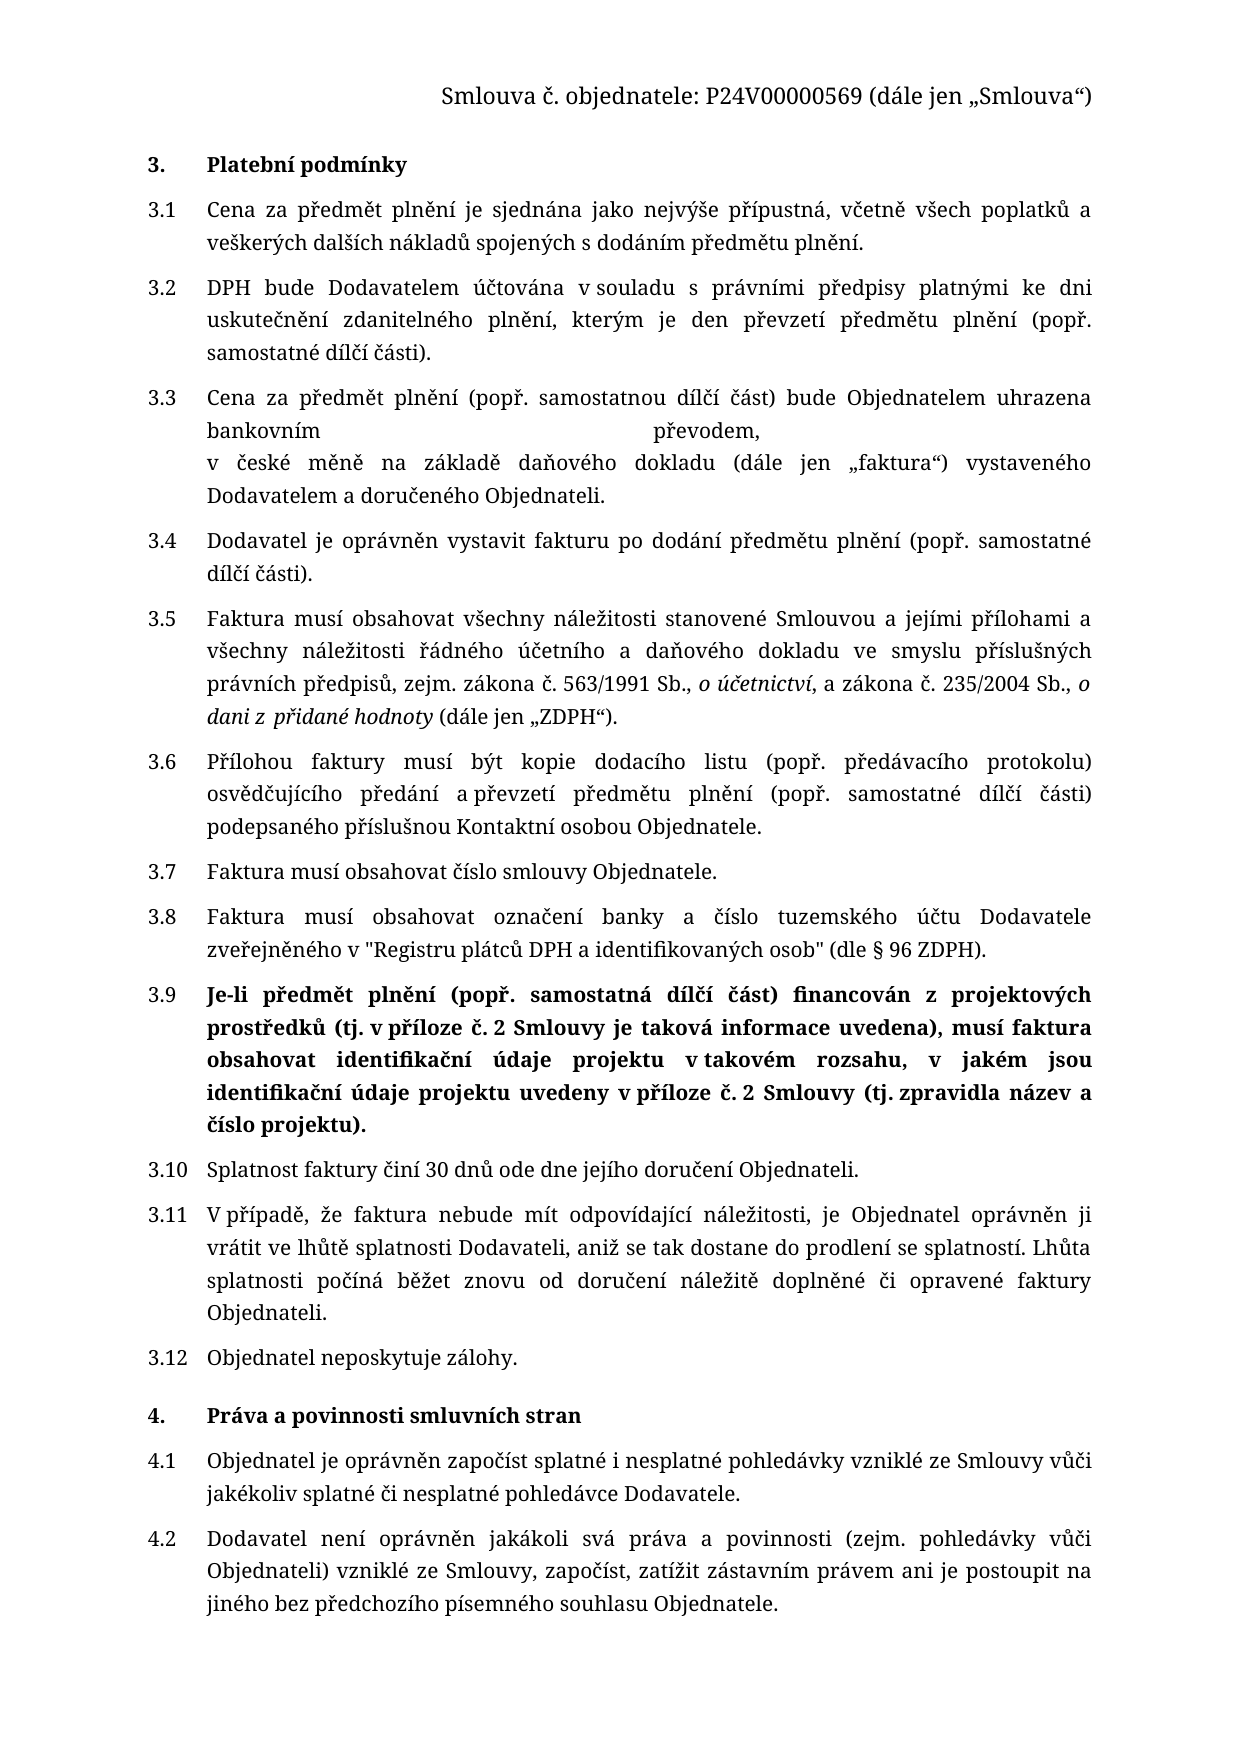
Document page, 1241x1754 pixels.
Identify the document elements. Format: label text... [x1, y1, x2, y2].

list Přílohou faktury musí být kopie dodacího listu (popř. předávacího protokolu) osvědčujícího předání a převzetí předmětu plnění (popř. samostatné dílčí části) podepsaného příslušnou Kontaktní osobou Objednatele. [148, 747, 1093, 841]
list Cena za předmět plnění (popř. samostatnou dílčí část) bude Objednatelem uhrazena bankovním převodem, v české měně na základě daňového dokladu (dále jen „faktura“) vystaveného Dodavatelem a doručeného Objednateli. [148, 383, 1093, 509]
list Objednatel neposkytuje zálohy. [148, 1343, 1093, 1372]
list Objednatel je oprávněn započíst splatné i nesplatné pohledávky vzniklé ze Smlouvy vůči jakékoliv splatné či nesplatné pohledávce Dodavatele. [148, 1446, 1093, 1507]
list Faktura musí obsahovat všechny náležitosti stanovené Smlouvou a jejími přílohami a všechny náležitosti řádného účetního a daňového dokladu ve smyslu příslušných právních předpisů, zejm. zákona č. 563/1991 Sb., o účetnictví, a zákona č. 235/2004 Sb., o dani z přidané hodnoty (dále jen „ZDPH“). [148, 604, 1093, 730]
list Dodavatel není oprávněn jakákoli svá práva a povinnosti (zejm. pohledávky vůči Objednateli) vzniklé ze Smlouvy, započíst, zatížit zástavním právem ani je postoupit na jiného bez předchozího písemného souhlasu Objednatele. [148, 1524, 1093, 1618]
list Dodavatel je oprávněn vystavit fakturu po dodání předmětu plnění (popř. samostatné dílčí části). [148, 526, 1093, 587]
list Faktura musí obsahovat označení banky a číslo tuzemského účtu Dodavatele zveřejněného v "Registru plátců DPH a identifikovaných osob" (dle § 96 ZDPH). [148, 902, 1093, 963]
list Splatnost faktury činí 30 dnů ode dne jejího doručení Objednateli. [148, 1156, 1093, 1184]
list Faktura musí obsahovat číslo smlouvy Objednatele. [148, 857, 1093, 886]
list V případě, že faktura nebude mít odpovídající náležitosti, je Objednatel oprávněn ji vrátit ve lhůtě splatnosti Dodavateli, aniž se tak dostane do prodlení se splatností. Lhůta splatnosti počíná běžet znovu od doručení náležitě doplněné či opravené faktury Objednateli. [148, 1201, 1093, 1327]
list Práva a povinnosti smluvních stran [148, 1401, 1093, 1429]
list Cena za předmět plnění je sjednána jako nejvýše přípustná, včetně všech poplatků a veškerých dalších nákladů spojených s dodáním předmětu plnění. [148, 195, 1093, 256]
list DPH bude Dodavatelem účtována v souladu s právními předpisy platnými ke dni uskutečnění zdanitelného plnění, kterým je den převzetí předmětu plnění (popř. samostatné dílčí části). [148, 273, 1093, 367]
list Je-li předmět plnění (popř. samostatná dílčí část) financován z projektových prostředků (tj. v příloze č. 2 Smlouvy je taková informace uvedena), musí faktura obsahovat identifikační údaje projektu v takovém rozsahu, v jakém jsou identifikační údaje projektu uvedeny v příloze č. 2 Smlouvy (tj. zpravidla název a číslo projektu). [148, 980, 1093, 1139]
list Platební podmínky [148, 150, 1093, 179]
